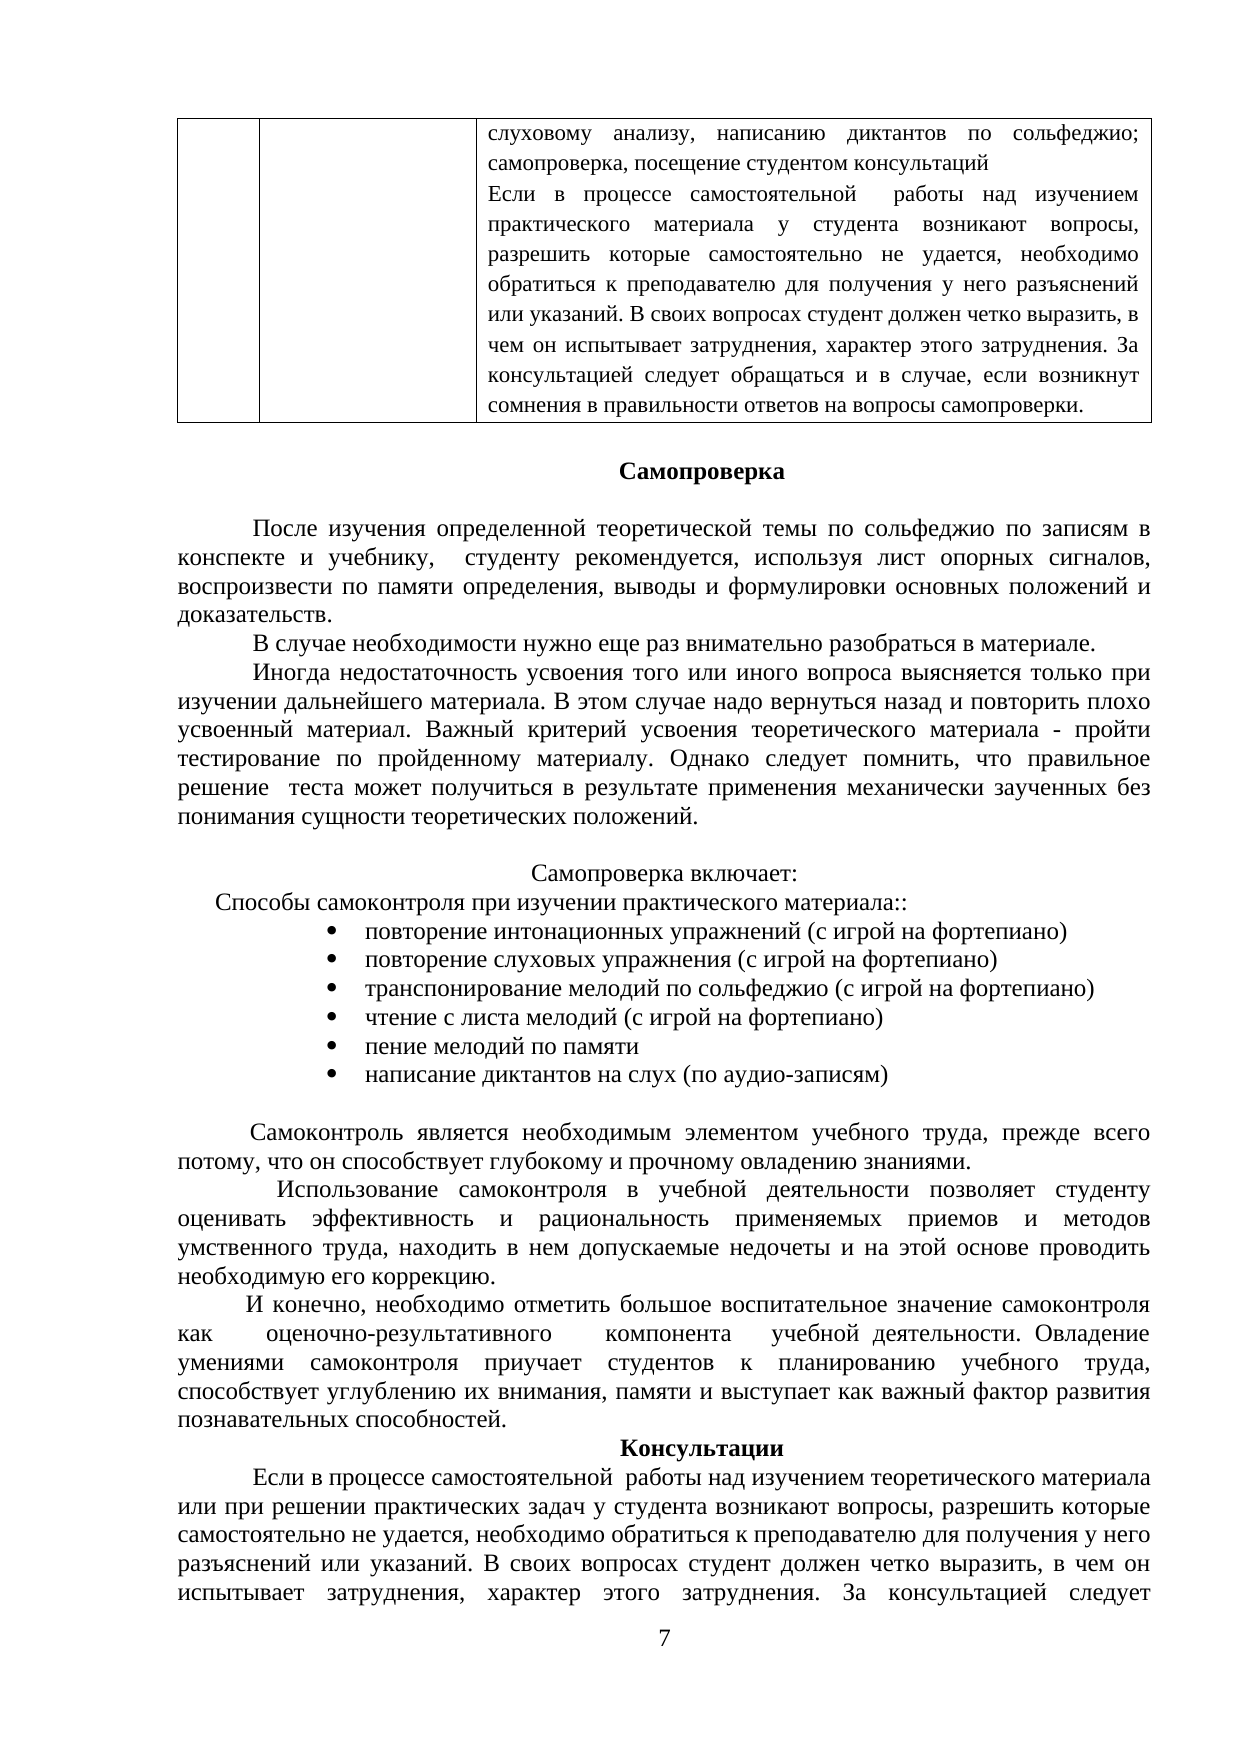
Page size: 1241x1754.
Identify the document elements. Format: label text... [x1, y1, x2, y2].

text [177, 1462, 1152, 1606]
table_cell [178, 119, 259, 422]
text Консультации [177, 1433, 1152, 1462]
list написание диктантов на слух (по аудио-записям) [327, 1059, 1152, 1088]
text И конечно, необходимо отметить большое воспитательное значение самоконтроля как оценочно-результативного компонента учебной деятельности. Овладение умениями самоконтроля приучает студентов к планированию учебного труда, способствует углублению их внимания, памяти и выступает как важный фактор развития познавательных способностей. [177, 1289, 1152, 1433]
text Самопроверка включает: [177, 858, 1152, 887]
text Иногда недостаточность усвоения того или иного вопроса выясняется только при изучении дальнейшего материала. В этом случае надо вернуться назад и повторить плохо усвоенный материал. Важный критерий усвоения теоретического материала - пройти тестирование по пройденному материалу. Однако следует помнить, что правильное решение теста может получиться в результате применения механически заученных без понимания сущности теоретических положений. [177, 657, 1152, 829]
list транспонирование мелодий по сольфеджио (с игрой на фортепиано) [327, 973, 1152, 1002]
list повторение слуховых упражнения (с игрой на фортепиано) [327, 944, 1152, 973]
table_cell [260, 119, 476, 422]
text Способы самоконтроля при изучении практического материала:: [177, 887, 1152, 916]
list пение мелодий по памяти [327, 1031, 1152, 1059]
text В случае необходимости нужно еще раз внимательно разобраться в материале. [177, 628, 1152, 657]
list повторение интонационных упражнений (с игрой на фортепиано) [327, 916, 1152, 944]
list чтение с листа мелодий (с игрой на фортепиано) [327, 1002, 1152, 1031]
text После изучения определенной теоретической темы по сольфеджио по записям в конспекте и учебнику, студенту рекомендуется, используя лист опорных сигналов, воспроизвести по памяти определения, выводы и формулировки основных положений и доказательств. [177, 513, 1152, 628]
text Самопроверка [177, 456, 1152, 484]
text Самоконтроль является необходимым элементом учебного труда, прежде всего потому, что он способствует глубокому и прочному овладению знаниями. [177, 1117, 1152, 1174]
text Использование самоконтроля в учебной деятельности позволяет студенту оценивать эффективность и рациональность применяемых приемов и методов умственного труда, находить в нем допускаемые недочеты и на этой основе проводить необходимую его коррекцию. [177, 1174, 1152, 1289]
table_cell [477, 119, 1151, 422]
